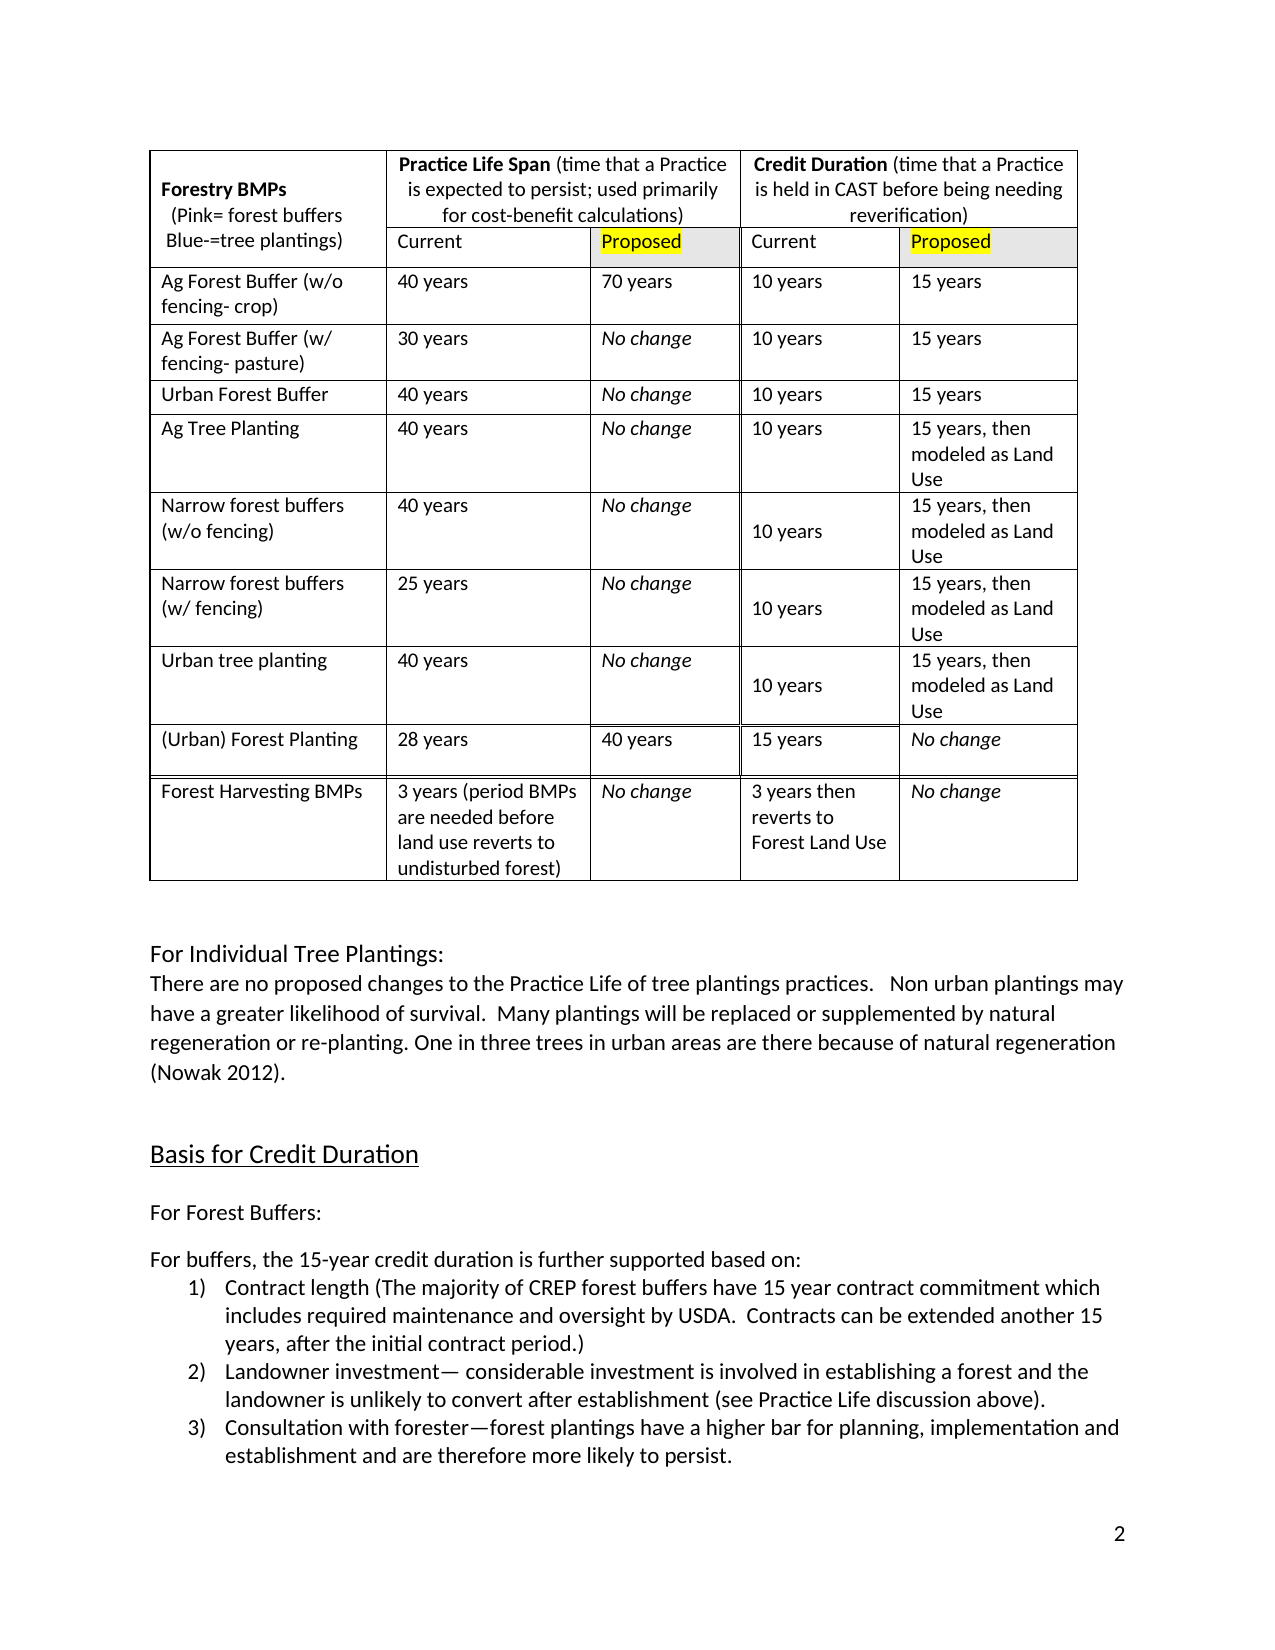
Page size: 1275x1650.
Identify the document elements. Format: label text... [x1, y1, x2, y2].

table_cell 15 years [900, 325, 1077, 380]
list Consultation with forester—forest plantings have a higher bar for planning, implementation and establishment and are therefore more likely to persist. [187, 1413, 1125, 1469]
table_cell Ag Forest Buffer (w/o fencing- crop) [151, 268, 386, 324]
table_cell No change [900, 725, 1077, 775]
table_cell 40 years [387, 415, 590, 492]
table_cell 15 years, then modeled as Land Use [900, 647, 1077, 723]
text There are no proposed changes to the Practice Life of tree plantings practices. Non urban plantings may have a greater likelihood of survival. Many plantings will be replaced or supplemented by natural regeneration or re-planting. One in three trees in urban areas are there because of natural regeneration (Nowak 2012). [150, 969, 1125, 1086]
table_cell 10 years [742, 325, 899, 380]
table_cell Narrow forest buffers (w/o fencing) [151, 493, 386, 569]
text For Forest Buffers: [150, 1198, 1125, 1227]
table_cell Urban tree planting [151, 647, 386, 723]
table_cell No change [591, 570, 739, 646]
table_cell 10 years [742, 493, 899, 569]
table_cell No change [591, 415, 739, 492]
table_cell 28 years [387, 725, 590, 775]
table_cell 15 years, then modeled as Land Use [900, 570, 1077, 646]
table_cell 15 years [900, 268, 1077, 324]
table_cell 30 years [387, 325, 590, 380]
table_cell 15 years [900, 381, 1077, 414]
table_cell No change [591, 381, 739, 414]
table_cell Proposed [900, 228, 1077, 267]
text Basis for Credit Duration [150, 1137, 1125, 1171]
table_header Credit Duration (time that a Practice is held in CAST before being needing reverification) [741, 151, 1077, 227]
list Contract length (The majority of CREP forest buffers have 15 year contract commitment which includes required maintenance and oversight by USDA. Contracts can be extended another 15 years, after the initial contract period.) [187, 1273, 1125, 1357]
table_header Practice Life Span (time that a Practice is expected to persist; used primarily for cost-benefit calculations) [387, 151, 740, 227]
table_cell Current [742, 228, 899, 267]
table_cell Current [387, 228, 590, 267]
table_cell 70 years [591, 268, 739, 324]
text For buffers, the 15-year credit duration is further supported based on: [150, 1245, 1125, 1273]
table_cell Proposed [591, 228, 739, 267]
table_cell 40 years [387, 647, 590, 723]
table_cell 3 years then reverts to Forest Land Use [741, 779, 899, 880]
table_cell 40 years [387, 268, 590, 324]
table_header Forestry BMPs (Pink= forest buffers Blue-=tree plantings) [151, 151, 386, 267]
table_cell (Urban) Forest Planting [151, 725, 386, 775]
table_cell 10 years [742, 647, 899, 723]
table_cell No change [900, 779, 1077, 880]
table_cell 10 years [742, 415, 899, 492]
table_cell Urban Forest Buffer [151, 381, 386, 414]
table_cell 40 years [387, 493, 590, 569]
table_cell 3 years (period BMPs are needed before land use reverts to undisturbed forest) [387, 779, 590, 880]
text For Individual Tree Plantings: [150, 938, 1125, 969]
table_cell 25 years [387, 570, 590, 646]
table_cell No change [591, 779, 740, 880]
table_cell 15 years, then modeled as Land Use [900, 415, 1077, 492]
table_cell 10 years [742, 570, 899, 646]
table_cell 15 years, then modeled as Land Use [900, 493, 1077, 569]
table_cell 10 years [742, 268, 899, 324]
table_cell Ag Tree Planting [151, 415, 386, 492]
table_cell 10 years [742, 381, 899, 414]
table_cell Narrow forest buffers (w/ fencing) [151, 570, 386, 646]
table_cell No change [591, 647, 739, 723]
table_cell Forest Harvesting BMPs [151, 779, 386, 880]
table_cell 40 years [387, 381, 590, 414]
table_cell No change [591, 493, 739, 569]
table_cell 40 years [591, 727, 739, 775]
table_cell Ag Forest Buffer (w/ fencing- pasture) [151, 325, 386, 380]
table_cell 15 years [742, 727, 899, 775]
table_cell No change [591, 325, 739, 380]
list Landowner investment— considerable investment is involved in establishing a forest and the landowner is unlikely to convert after establishment (see Practice Life discussion above). [187, 1357, 1125, 1413]
